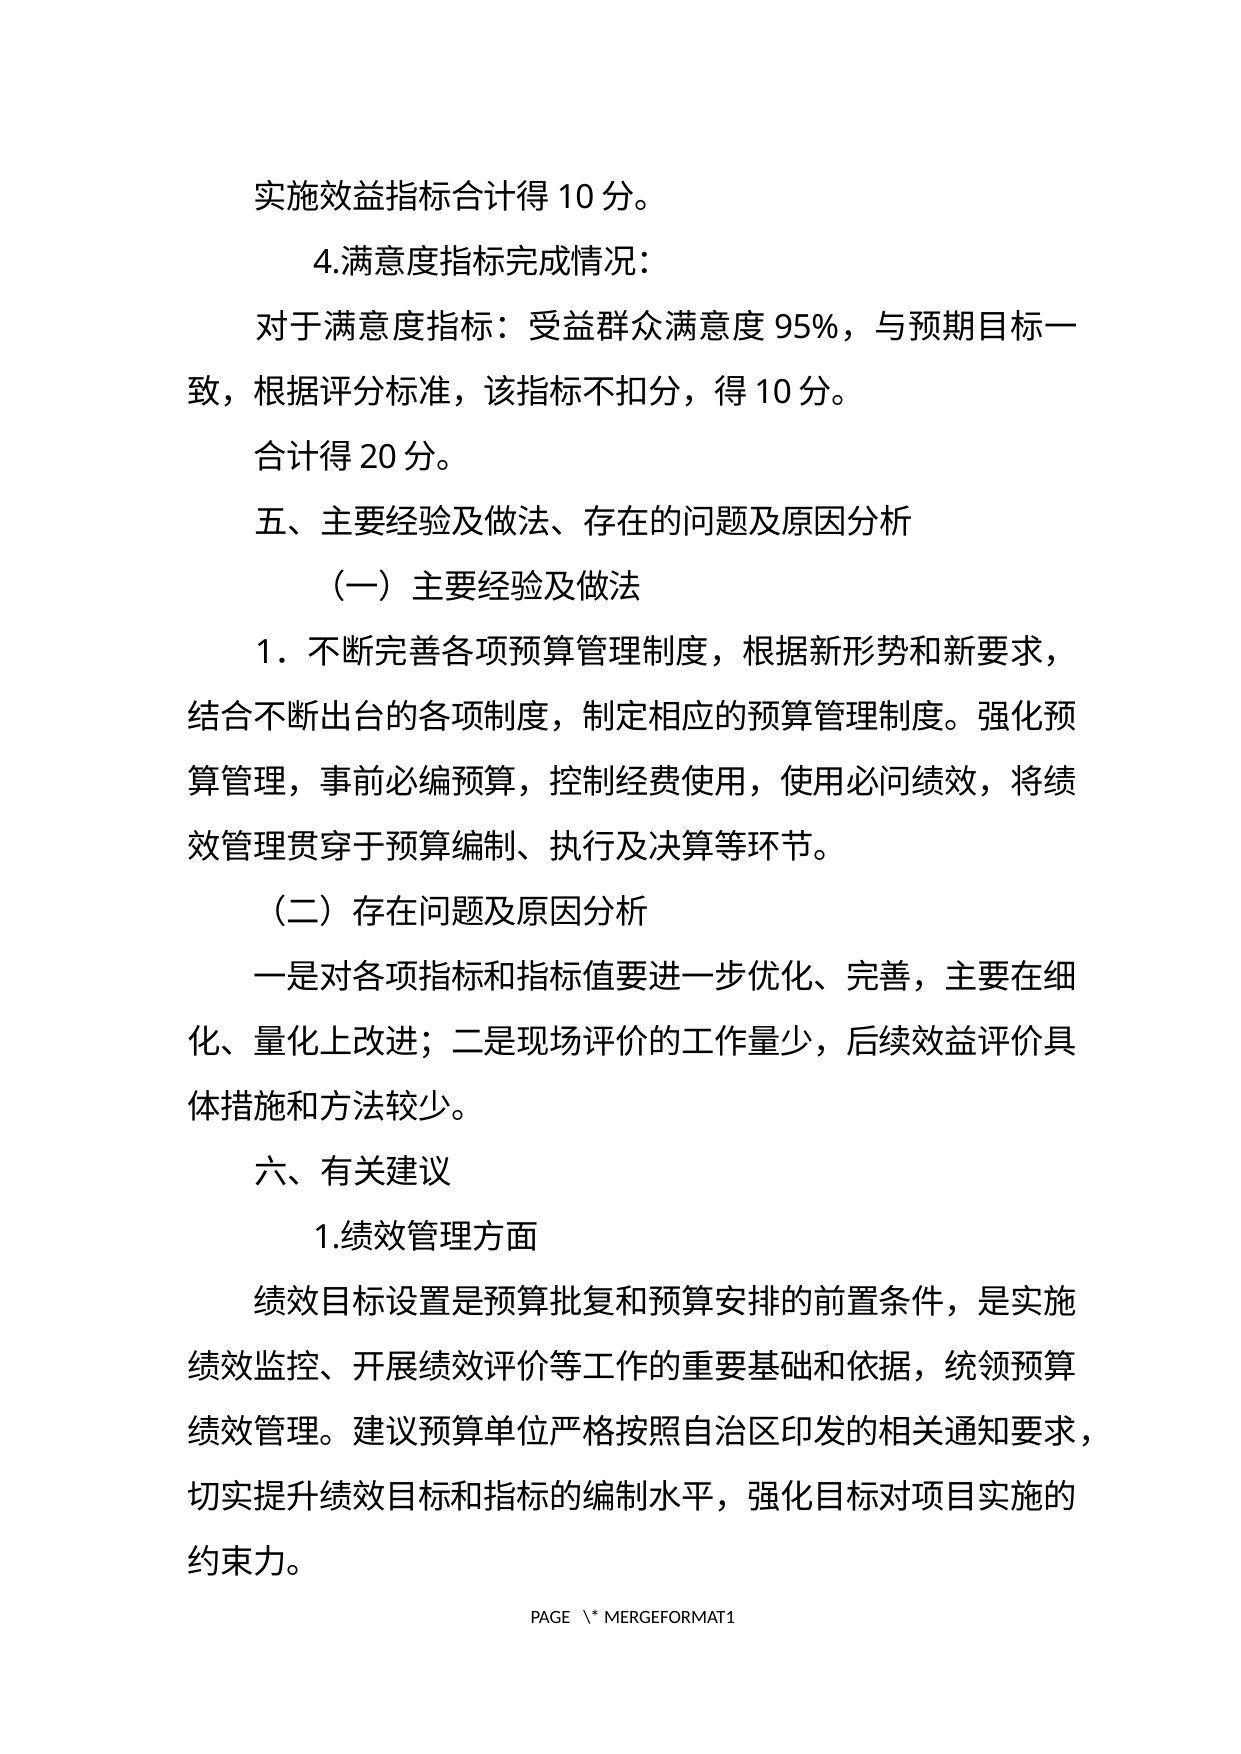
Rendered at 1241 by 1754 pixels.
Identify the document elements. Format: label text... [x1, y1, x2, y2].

text 六、有关建议 [187, 1137, 1078, 1202]
text （一）主要经验及做法 1．不断完善各项预算管理制度，根据新形势和新要求，结合不断出台的各项制度，制定相应的预算管理制度。强化预算管理，事前必编预算，控制经费使用，使用必问绩效，将绩效管理贯穿于预算编制、执行及决算等环节。 （二）存在问题及原因分析 一是对各项指标和指标值要进一步优化、完善，主要在细化、量化上改进；二是现场评价的工作量少，后续效益评价具体措施和方法较少。 [187, 552, 1078, 1137]
text 4.满意度指标完成情况： 对于满意度指标：受益群众满意度95%，与预期目标一致，根据评分标准，该指标不扣分，得10分。 合计得20分。 [187, 227, 1078, 487]
text 五、主要经验及做法、存在的问题及原因分析 [187, 487, 1078, 552]
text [187, 162, 1078, 227]
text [187, 1202, 1078, 1592]
